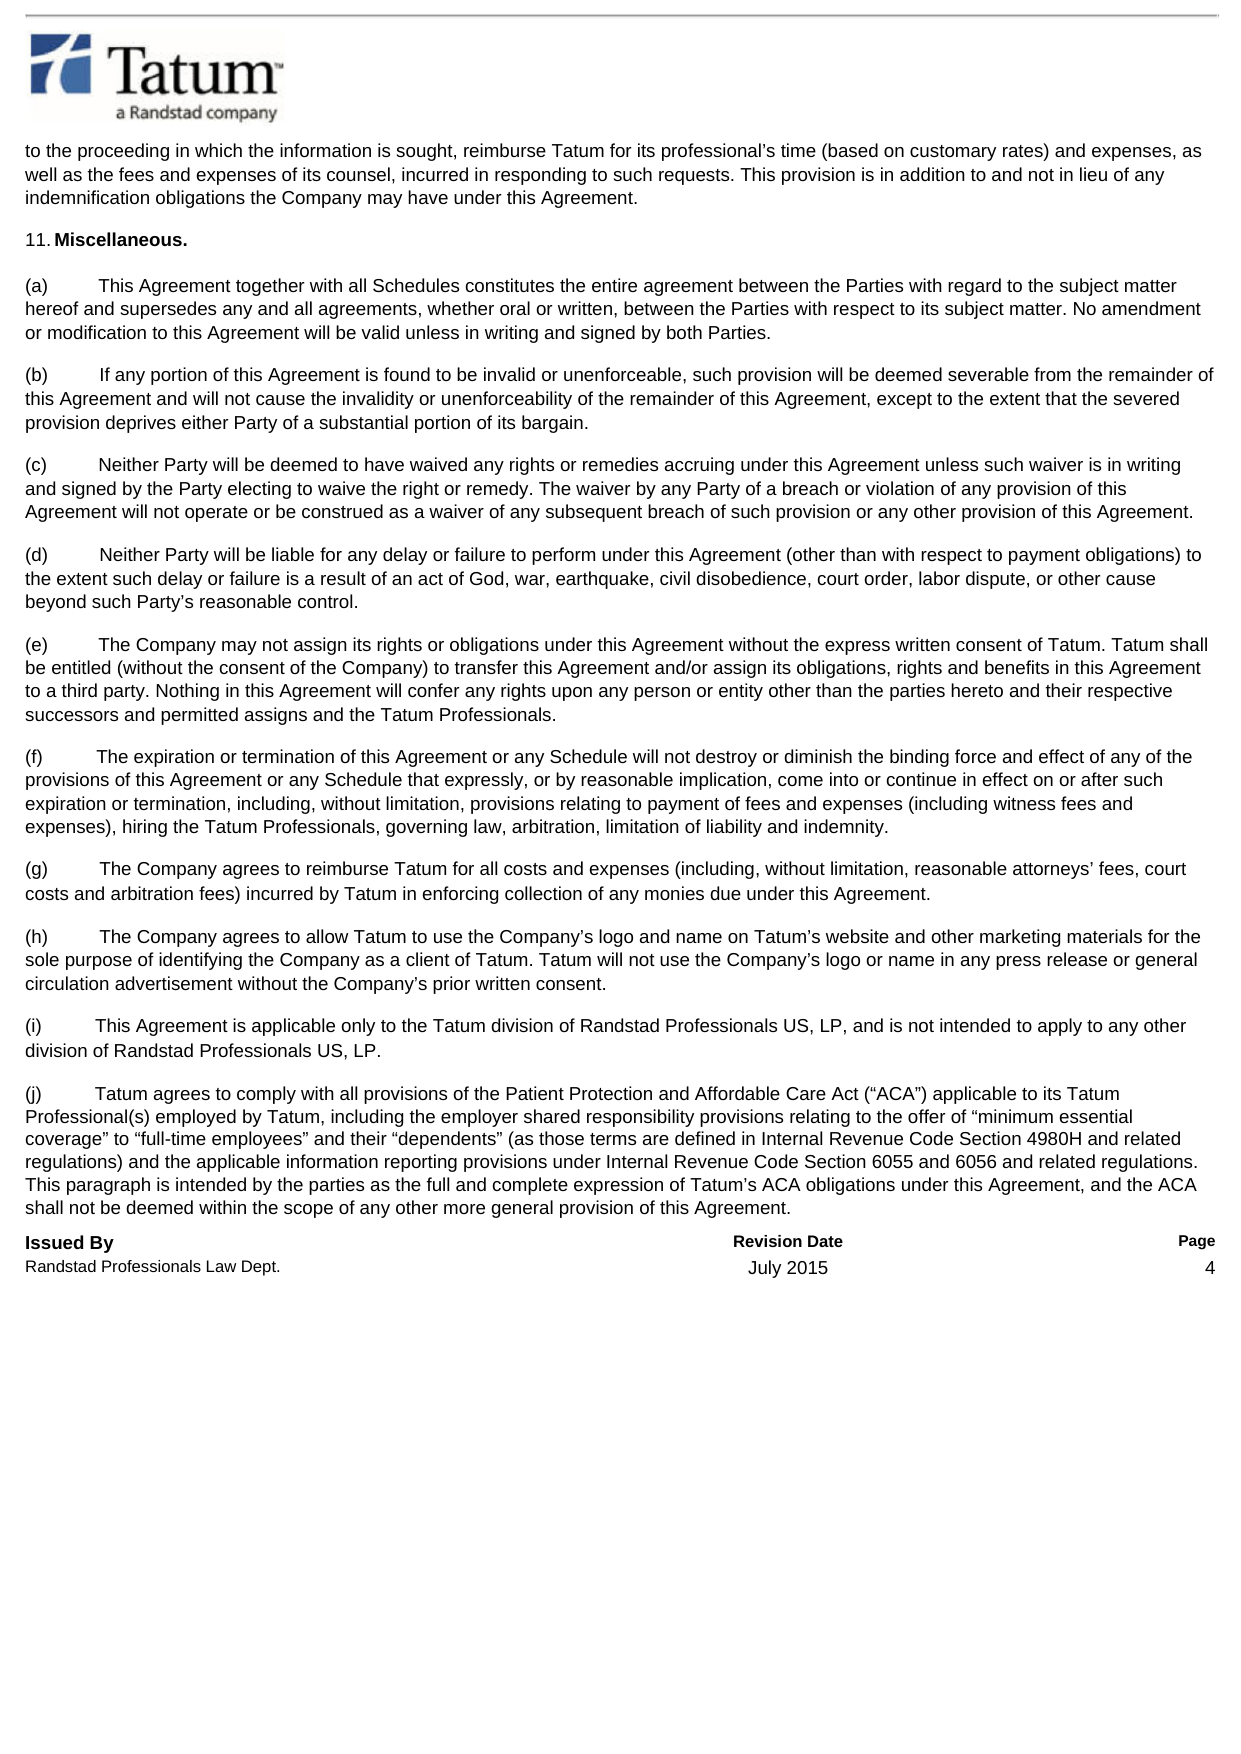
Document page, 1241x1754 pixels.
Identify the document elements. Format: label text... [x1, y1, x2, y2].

text Page [1178, 1232, 1215, 1250]
text to the proceeding in which the information is sought, reimburse Tatum for its professional’s time (based on customary rates) and expenses, as well as the fees and expenses of its counsel, incurred in responding to such requests. This provision is in addition to and not in lieu of any indemnification obligations the Company may have under this Agreement. [25, 140, 1207, 208]
list This Agreement together with all Schedules constitutes the entire agreement between the Parties with regard to the subject matter hereof and supersedes any and all agreements, whether oral or written, between the Parties with respect to its subject matter. No amendment or modification to this Agreement will be valid unless in writing and signed by both Parties. [25, 274, 1215, 343]
picture [23, 14, 1220, 126]
list Neither Party will be deemed to have waived any rights or remedies accruing under this Agreement unless such waiver is in writing and signed by the Party electing to waive the right or remedy. The waiver by any Party of a breach or violation of any provision of this Agreement will not operate or be construed as a waiver of any subsequent breach of such provision or any other provision of this Agreement. [25, 454, 1215, 523]
list The Company may not assign its rights or obligations under this Agreement without the express written consent of Tatum. Tatum shall be entitled (without the consent of the Company) to transfer this Agreement and/or assign its obligations, rights and benefits in this Agreement to a third party. Nothing in this Agreement will confer any rights upon any person or entity other than the parties hereto and their respective successors and permitted assigns and the Tatum Professionals. [25, 634, 1215, 725]
list Neither Party will be liable for any delay or failure to perform under this Agreement (other than with respect to payment obligations) to the extent such delay or failure is a result of an act of God, war, earthquake, civil disobedience, court order, labor dispute, or other cause beyond such Party’s reasonable control. [25, 544, 1215, 613]
list If any portion of this Agreement is found to be invalid or unenforceable, such provision will be deemed severable from the remainder of this Agreement and will not cause the invalidity or unenforceability of the remainder of this Agreement, except to the extent that the severed provision deprives either Party of a substantial portion of its bargain. [25, 364, 1215, 433]
list The Company agrees to reimburse Tatum for all costs and expenses (including, without limitation, reasonable attorneys’ fees, court costs and arbitration fees) incurred by Tatum in enforcing collection of any monies due under this Agreement. [25, 858, 1215, 904]
text Revision Date [732, 1232, 844, 1251]
text Issued By [25, 1232, 657, 1254]
list Miscellaneous. [25, 229, 1215, 251]
list Tatum agrees to comply with all provisions of the Patient Protection and Affordable Care Act (“ACA”) applicable to its Tatum Professional(s) employed by Tatum, including the employer shared responsibility provisions relating to the offer of “minimum essential coverage” to “full-time employees” and their “dependents” (as those terms are defined in Internal Revenue Code Section 4980H and related regulations) and the applicable information reporting provisions under Internal Revenue Code Section 6055 and 6056 and related regulations. This paragraph is intended by the parties as the full and complete expression of Tatum’s ACA obligations under this Agreement, and the ACA shall not be deemed within the scope of any other more general provision of this Agreement. [25, 1083, 1215, 1218]
list This Agreement is applicable only to the Tatum division of Randstad Professionals US, LP, and is not intended to apply to any other division of Randstad Professionals US, LP. [25, 1015, 1215, 1062]
text 4 [1178, 1257, 1215, 1278]
list The expiration or termination of this Agreement or any Schedule will not destroy or diminish the binding force and effect of any of the provisions of this Agreement or any Schedule that expressly, or by reasonable implication, come into or continue in effect on or after such expiration or termination, including, without limitation, provisions relating to payment of fees and expenses (including witness fees and expenses), hiring the Tatum Professionals, governing law, arbitration, limitation of liability and indemnity. [25, 746, 1215, 837]
text Randstad Professionals Law Dept. [25, 1257, 657, 1276]
text July 2015 [732, 1257, 844, 1278]
list The Company agrees to allow Tatum to use the Company’s logo and name on Tatum’s website and other marketing materials for the sole purpose of identifying the Company as a client of Tatum. Tatum will not use the Company’s logo or name in any press release or general circulation advertisement without the Company’s prior written consent. [25, 926, 1215, 994]
